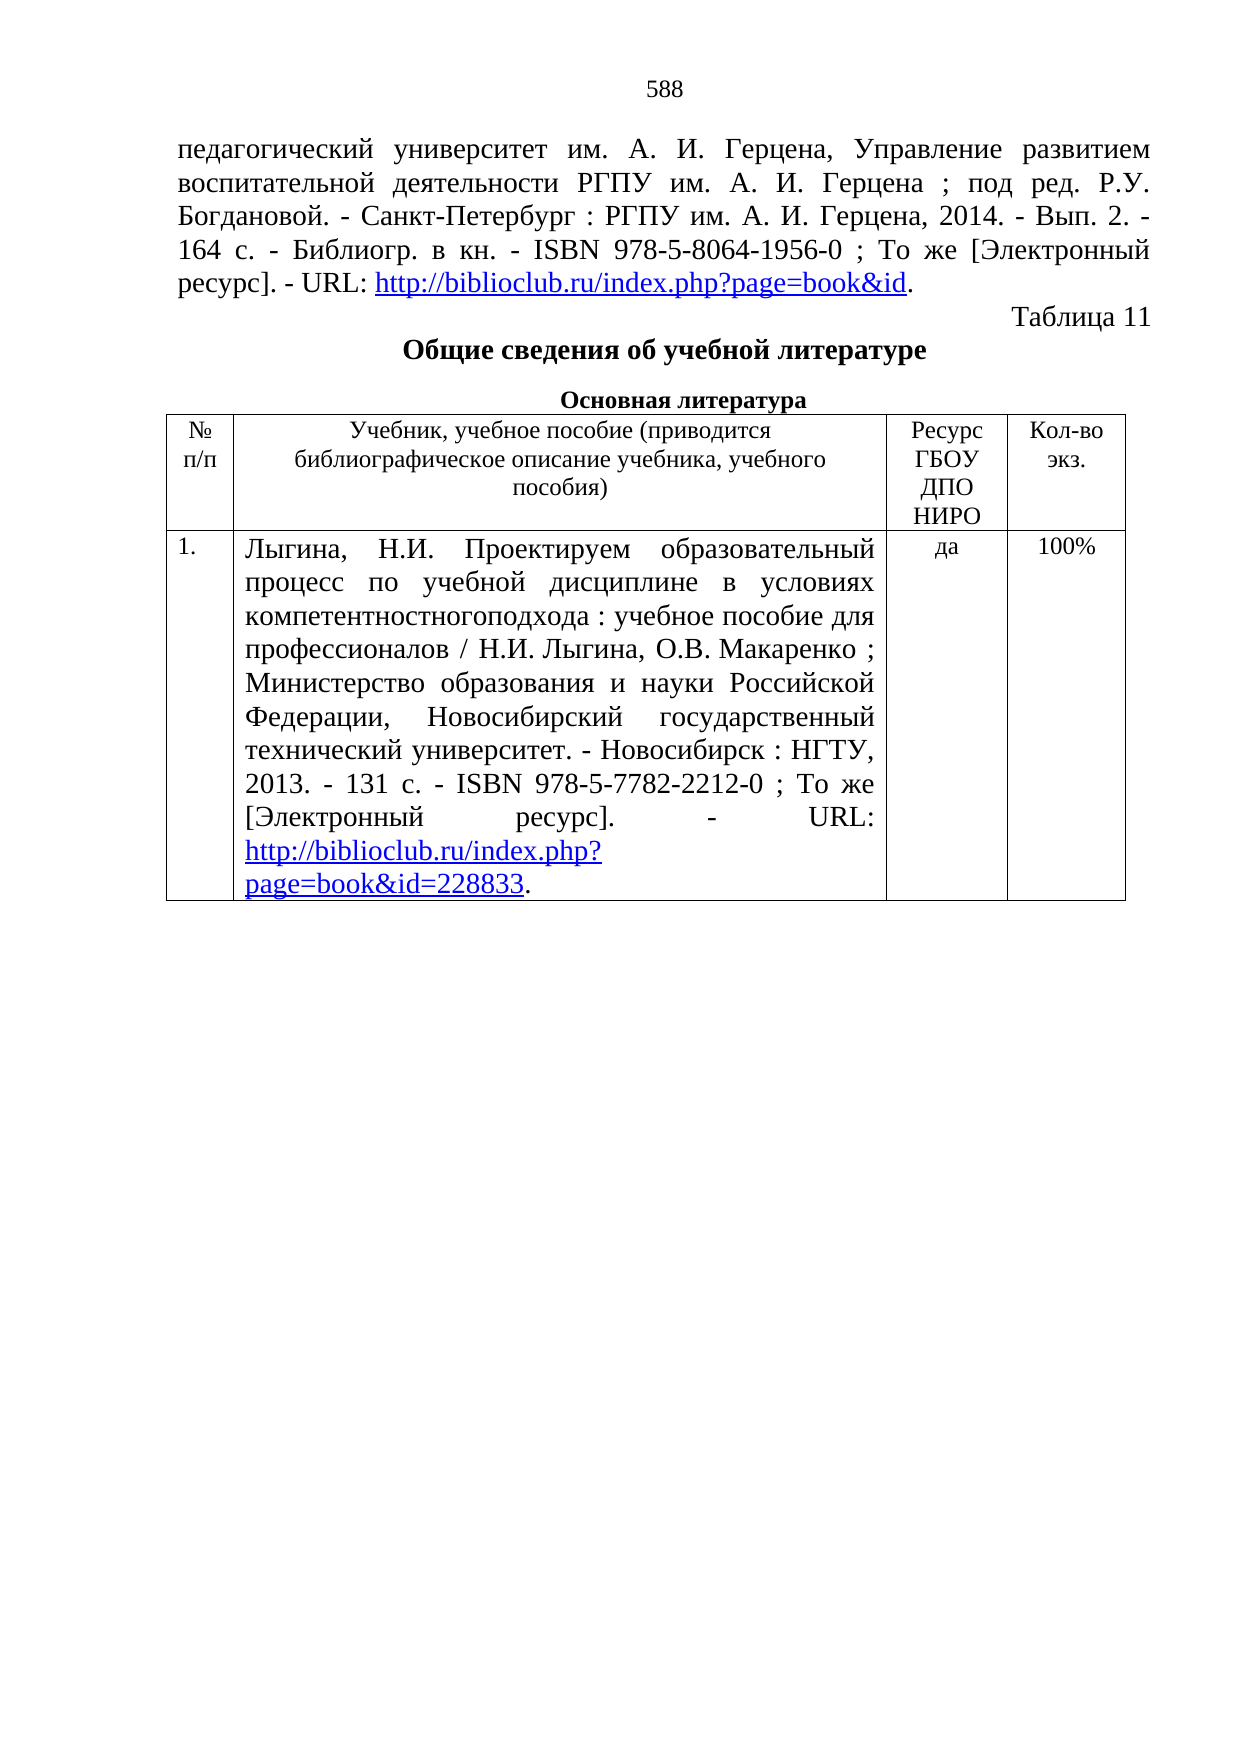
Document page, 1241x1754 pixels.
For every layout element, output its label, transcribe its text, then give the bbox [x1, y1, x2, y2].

table_cell да [887, 531, 1007, 900]
table_header Ресурс ГБОУ ДПО НИРО [887, 415, 1007, 530]
table_cell 100% [1008, 531, 1125, 900]
text Основная литература [215, 385, 1152, 414]
table_cell 1. [167, 531, 233, 900]
table_header Учебник, учебное пособие (приводится библиографическое описание учебника, учебного пособия) [234, 415, 886, 530]
text Таблица 11 [177, 299, 1152, 332]
table_header Кол-во экз. [1008, 415, 1125, 530]
table_header № п/п [167, 415, 233, 530]
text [177, 131, 1152, 299]
table_cell Лыгина, Н.И. Проектируем образовательный процесс по учебной дисциплине в условиях компетентностногоподхода : учебное пособие для профессионалов / Н.И. Лыгина, О.В. Макаренко ; Министерство образования и науки Российской Федерации, Новосибирский государственный технический университет. - Новосибирск : НГТУ, 2013. - 131 с. - ISBN 978-5-7782-2212-0 ; То же [Электронный ресурс]. - URL: http://biblioclub.ru/index.php?page=book&id=228833. [234, 531, 886, 900]
text Общие сведения об учебной литературе [177, 332, 1152, 366]
